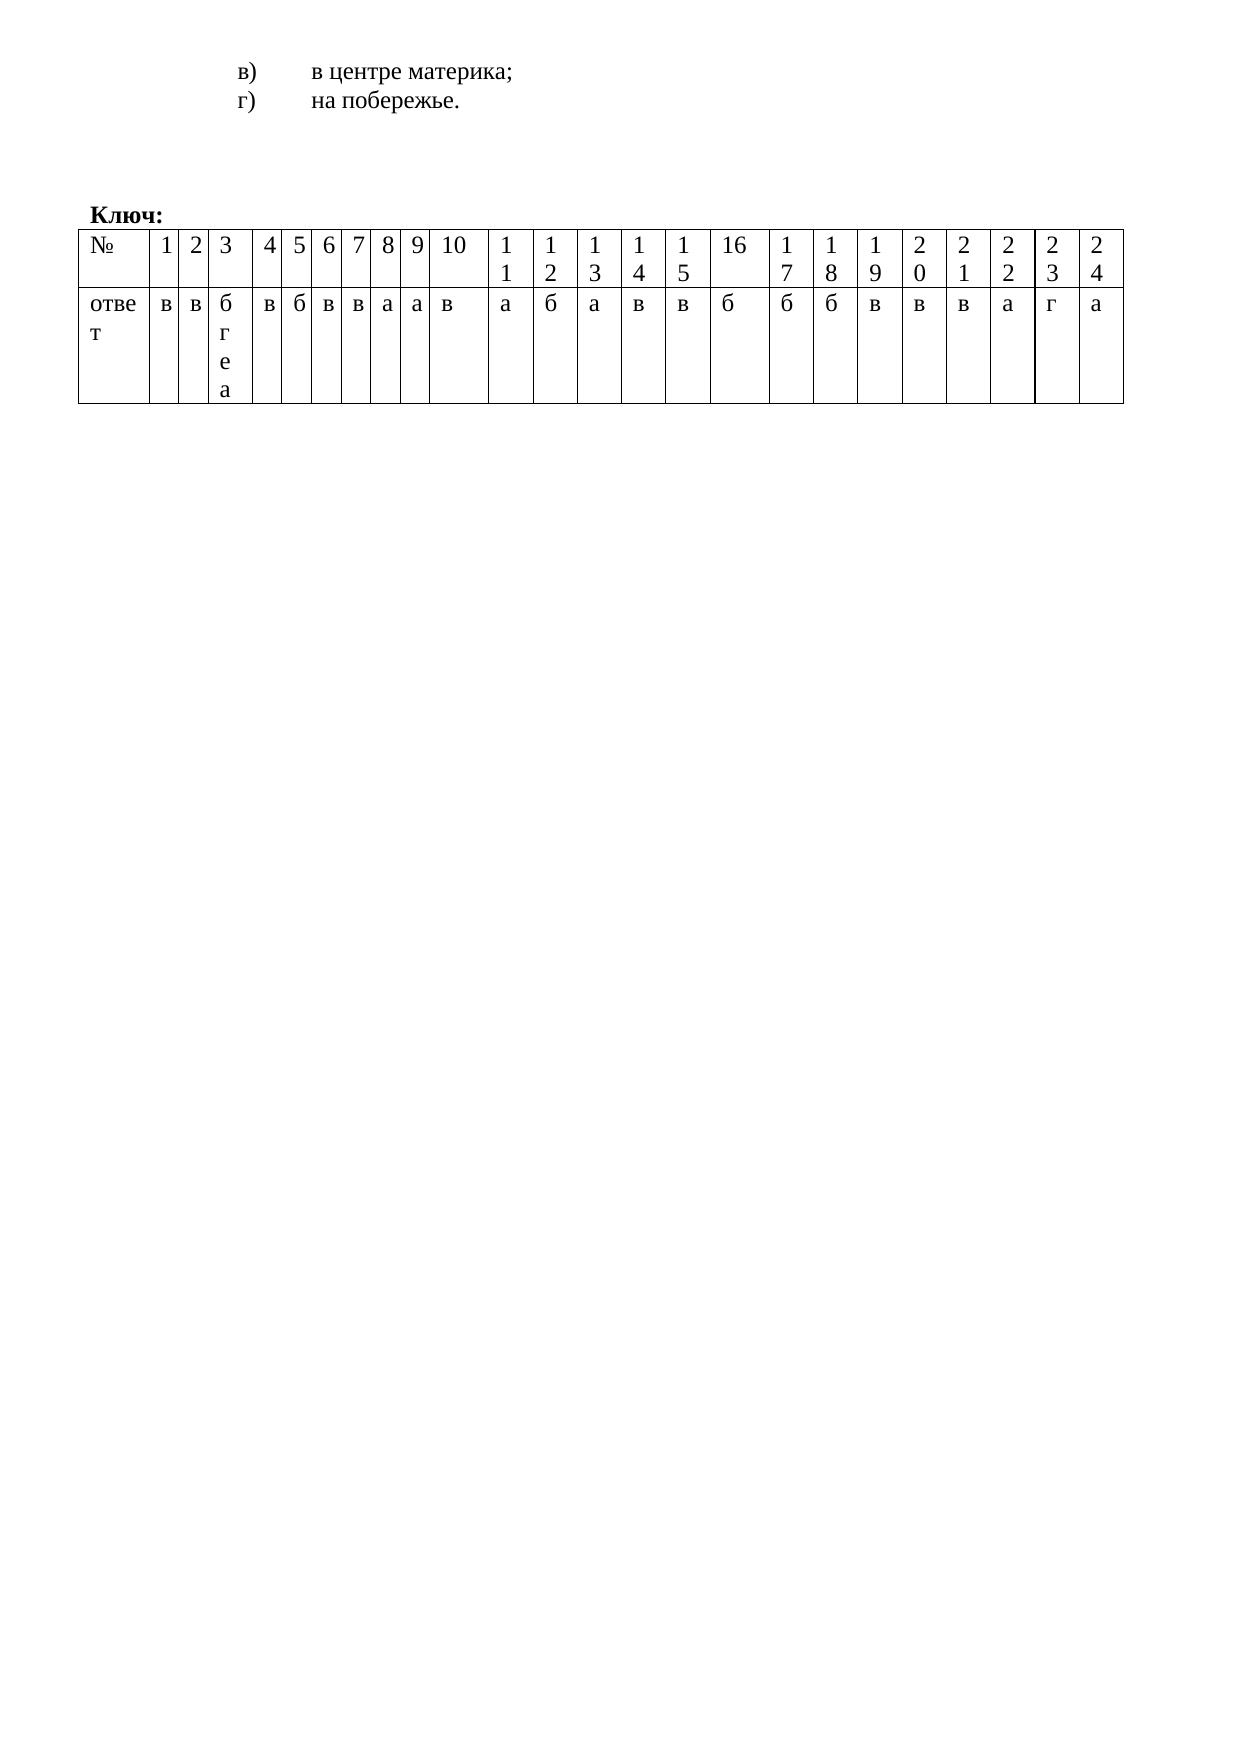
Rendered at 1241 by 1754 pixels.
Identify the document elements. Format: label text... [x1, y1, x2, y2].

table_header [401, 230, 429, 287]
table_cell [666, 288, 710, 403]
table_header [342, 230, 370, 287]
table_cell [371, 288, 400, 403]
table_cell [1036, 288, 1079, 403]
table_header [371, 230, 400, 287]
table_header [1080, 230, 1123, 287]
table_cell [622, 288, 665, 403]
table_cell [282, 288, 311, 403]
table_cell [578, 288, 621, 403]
text Ключ: [90, 200, 1200, 229]
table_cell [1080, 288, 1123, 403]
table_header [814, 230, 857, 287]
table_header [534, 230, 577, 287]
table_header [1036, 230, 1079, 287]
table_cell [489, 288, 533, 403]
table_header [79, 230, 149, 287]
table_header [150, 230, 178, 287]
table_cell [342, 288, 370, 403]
text в) в центре материка; [90, 56, 1200, 85]
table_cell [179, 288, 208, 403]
text г) на побережье. [90, 85, 1200, 114]
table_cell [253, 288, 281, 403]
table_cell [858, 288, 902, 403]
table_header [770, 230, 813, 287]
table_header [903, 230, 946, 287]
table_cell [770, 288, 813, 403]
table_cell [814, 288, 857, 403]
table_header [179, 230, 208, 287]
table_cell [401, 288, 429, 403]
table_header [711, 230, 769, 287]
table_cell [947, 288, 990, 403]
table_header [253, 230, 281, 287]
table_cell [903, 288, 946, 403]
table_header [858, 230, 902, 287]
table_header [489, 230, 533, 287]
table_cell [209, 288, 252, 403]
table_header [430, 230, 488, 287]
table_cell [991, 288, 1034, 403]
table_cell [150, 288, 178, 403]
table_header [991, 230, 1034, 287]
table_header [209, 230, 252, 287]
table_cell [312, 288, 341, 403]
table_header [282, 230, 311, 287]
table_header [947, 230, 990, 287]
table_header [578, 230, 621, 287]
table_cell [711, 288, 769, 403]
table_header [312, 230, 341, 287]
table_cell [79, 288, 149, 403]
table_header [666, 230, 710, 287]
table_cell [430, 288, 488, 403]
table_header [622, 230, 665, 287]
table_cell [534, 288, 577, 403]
